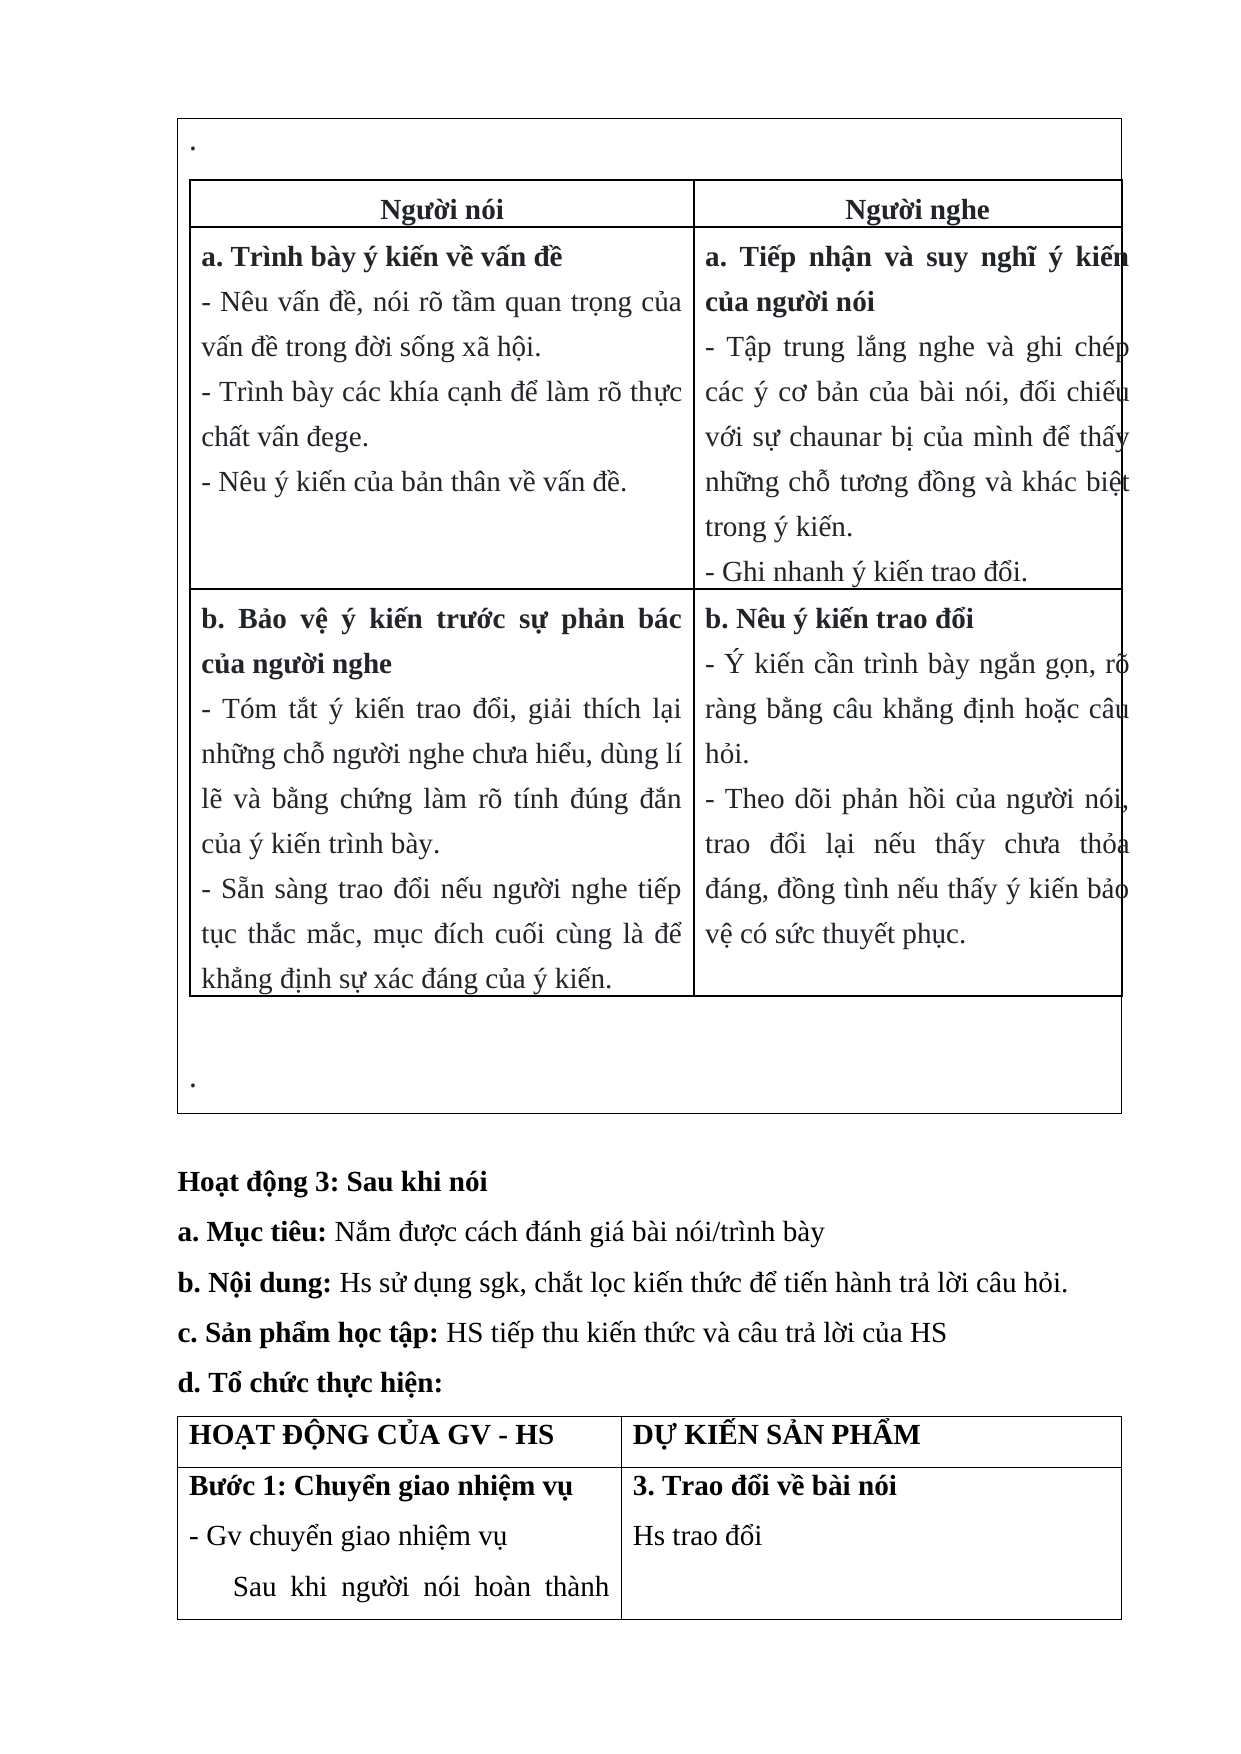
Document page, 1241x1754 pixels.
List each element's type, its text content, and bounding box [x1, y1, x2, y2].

table_cell . . [178, 119, 1121, 1113]
text d. Tổ chức thực hiện: [177, 1365, 1122, 1399]
text c. Sản phẩm học tập: HS tiếp thu kiến thức và câu trả lời của HS [177, 1315, 1122, 1349]
text b. Nội dung: Hs sử dụng sgk, chắt lọc kiến thức để tiến hành trả lời câu hỏi. [177, 1265, 1122, 1298]
text a. Mục tiêu: Nắm được cách đánh giá bài nói/trình bày [177, 1214, 1122, 1248]
text Hoạt động 3: Sau khi nói [177, 1164, 1122, 1198]
table_header HOẠT ĐỘNG CỦA GV - HS [178, 1417, 621, 1467]
table_cell 3. Trao đổi về bài nói Hs trao đổi [622, 1468, 1121, 1619]
table_header DỰ KIẾN SẢN PHẨM [622, 1417, 1121, 1467]
